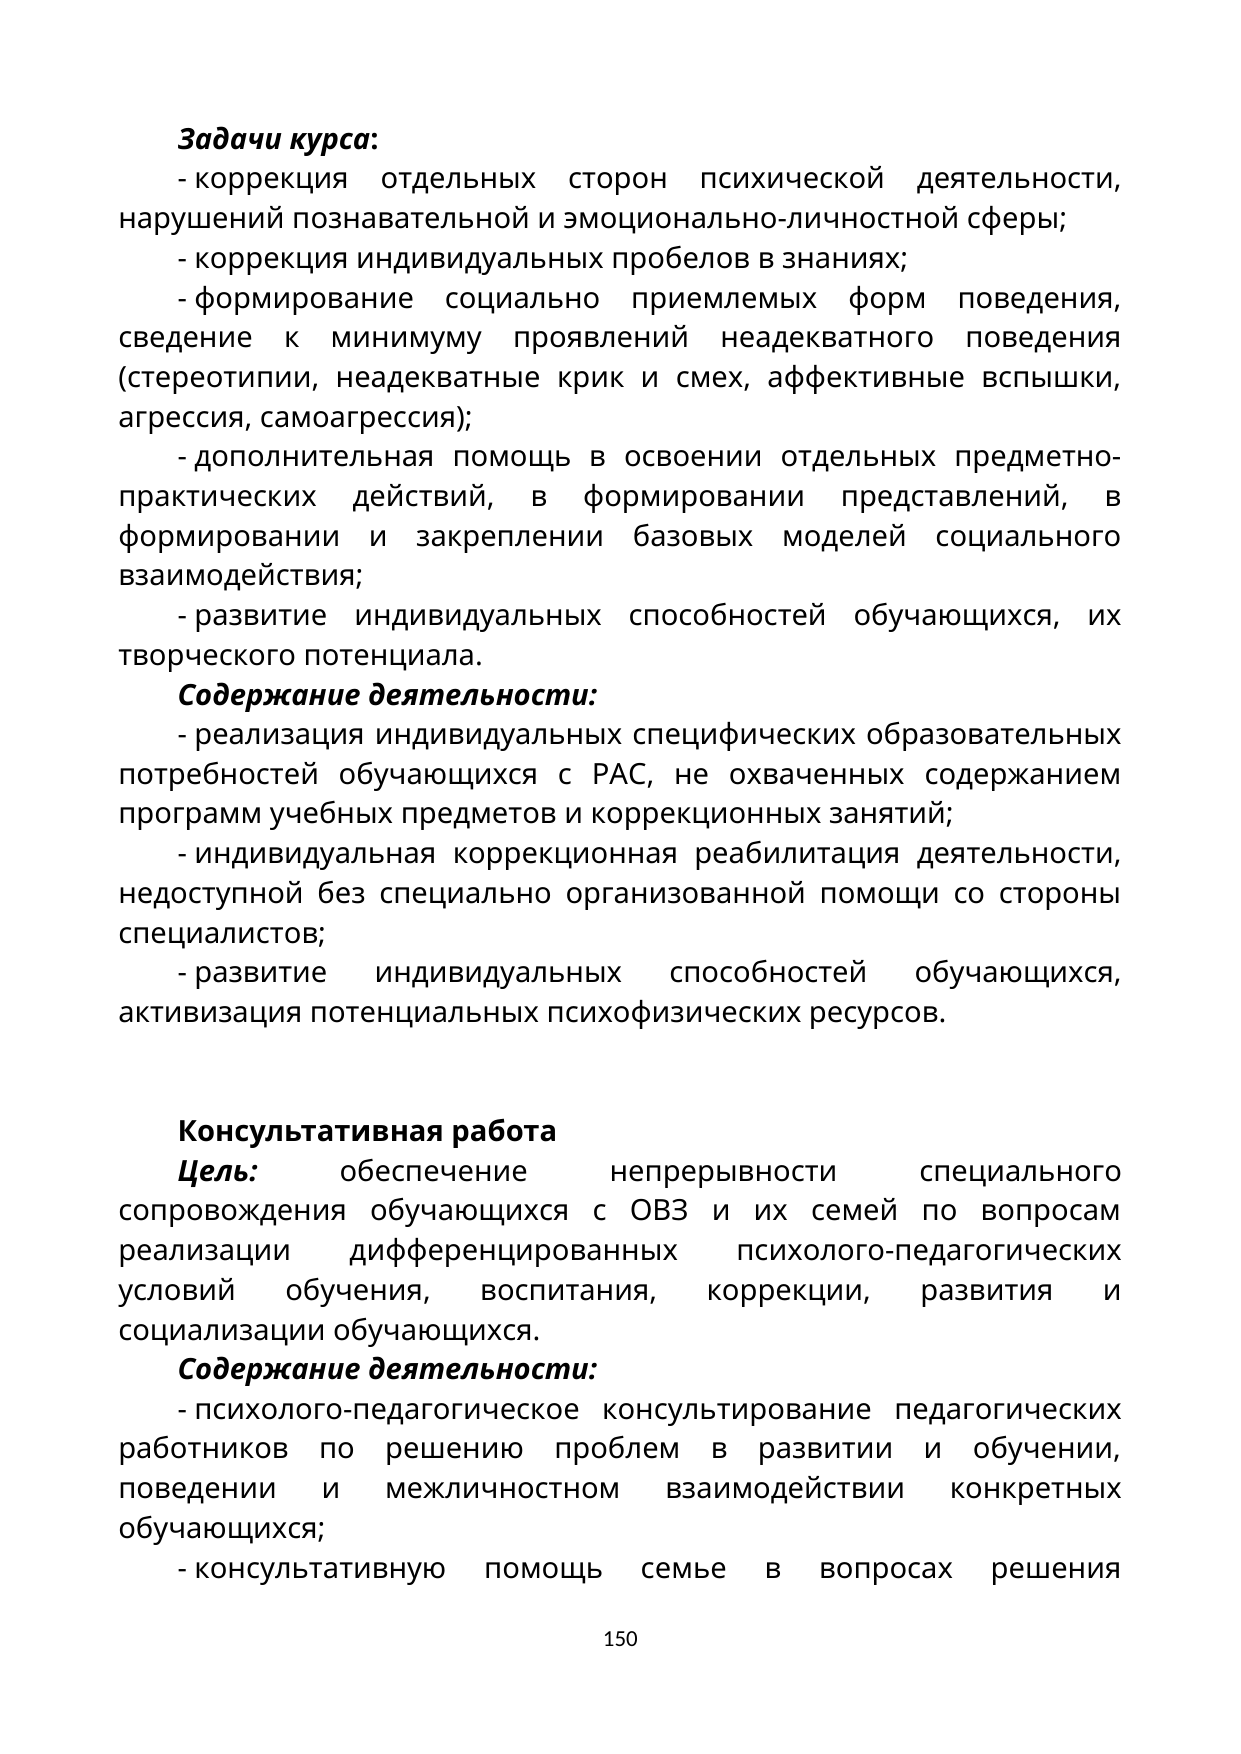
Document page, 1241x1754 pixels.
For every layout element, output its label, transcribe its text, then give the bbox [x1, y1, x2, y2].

text - коррекция отдельных сторон психической деятельности, нарушений познавательной и эмоционально-личностной сферы; [118, 158, 1122, 237]
text Цель: обеспечение непрерывности специального сопровождения обучающихся с ОВЗ и их семей по вопросам реализации дифференцированных психолого-педагогических условий обучения, воспитания, коррекции, развития и социализации обучающихся. [118, 1150, 1122, 1348]
text - психолого-педагогическое консультирование педагогических работников по решению проблем в развитии и обучении, поведении и межличностном взаимодействии конкретных обучающихся; [118, 1388, 1122, 1547]
text - формирование социально приемлемых форм поведения, сведение к минимуму проявлений неадекватного поведения (стереотипии, неадекватные крик и смех, аффективные вспышки, агрессия, самоагрессия); [118, 277, 1122, 436]
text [118, 1547, 1122, 1587]
text - реализация индивидуальных специфических образовательных потребностей обучающихся с РАС, не охваченных содержанием программ учебных предметов и коррекционных занятий; [118, 713, 1122, 832]
text - развитие индивидуальных способностей обучающихся, их творческого потенциала. [118, 594, 1122, 674]
text - коррекция индивидуальных пробелов в знаниях; [118, 237, 1122, 277]
text Задачи курса: [118, 118, 1122, 158]
text - дополнительная помощь в освоении отдельных предметно-практических действий, в формировании представлений, в формировании и закреплении базовых моделей социального взаимодействия; [118, 436, 1122, 594]
text Содержание деятельности: [118, 674, 1122, 713]
text - индивидуальная коррекционная реабилитация деятельности, недоступной без специально организованной помощи со стороны специалистов; [118, 832, 1122, 952]
text Содержание деятельности: [118, 1348, 1122, 1388]
text - развитие индивидуальных способностей обучающихся, активизация потенциальных психофизических ресурсов. [118, 952, 1122, 1031]
text Консультативная работа [118, 1110, 1122, 1150]
